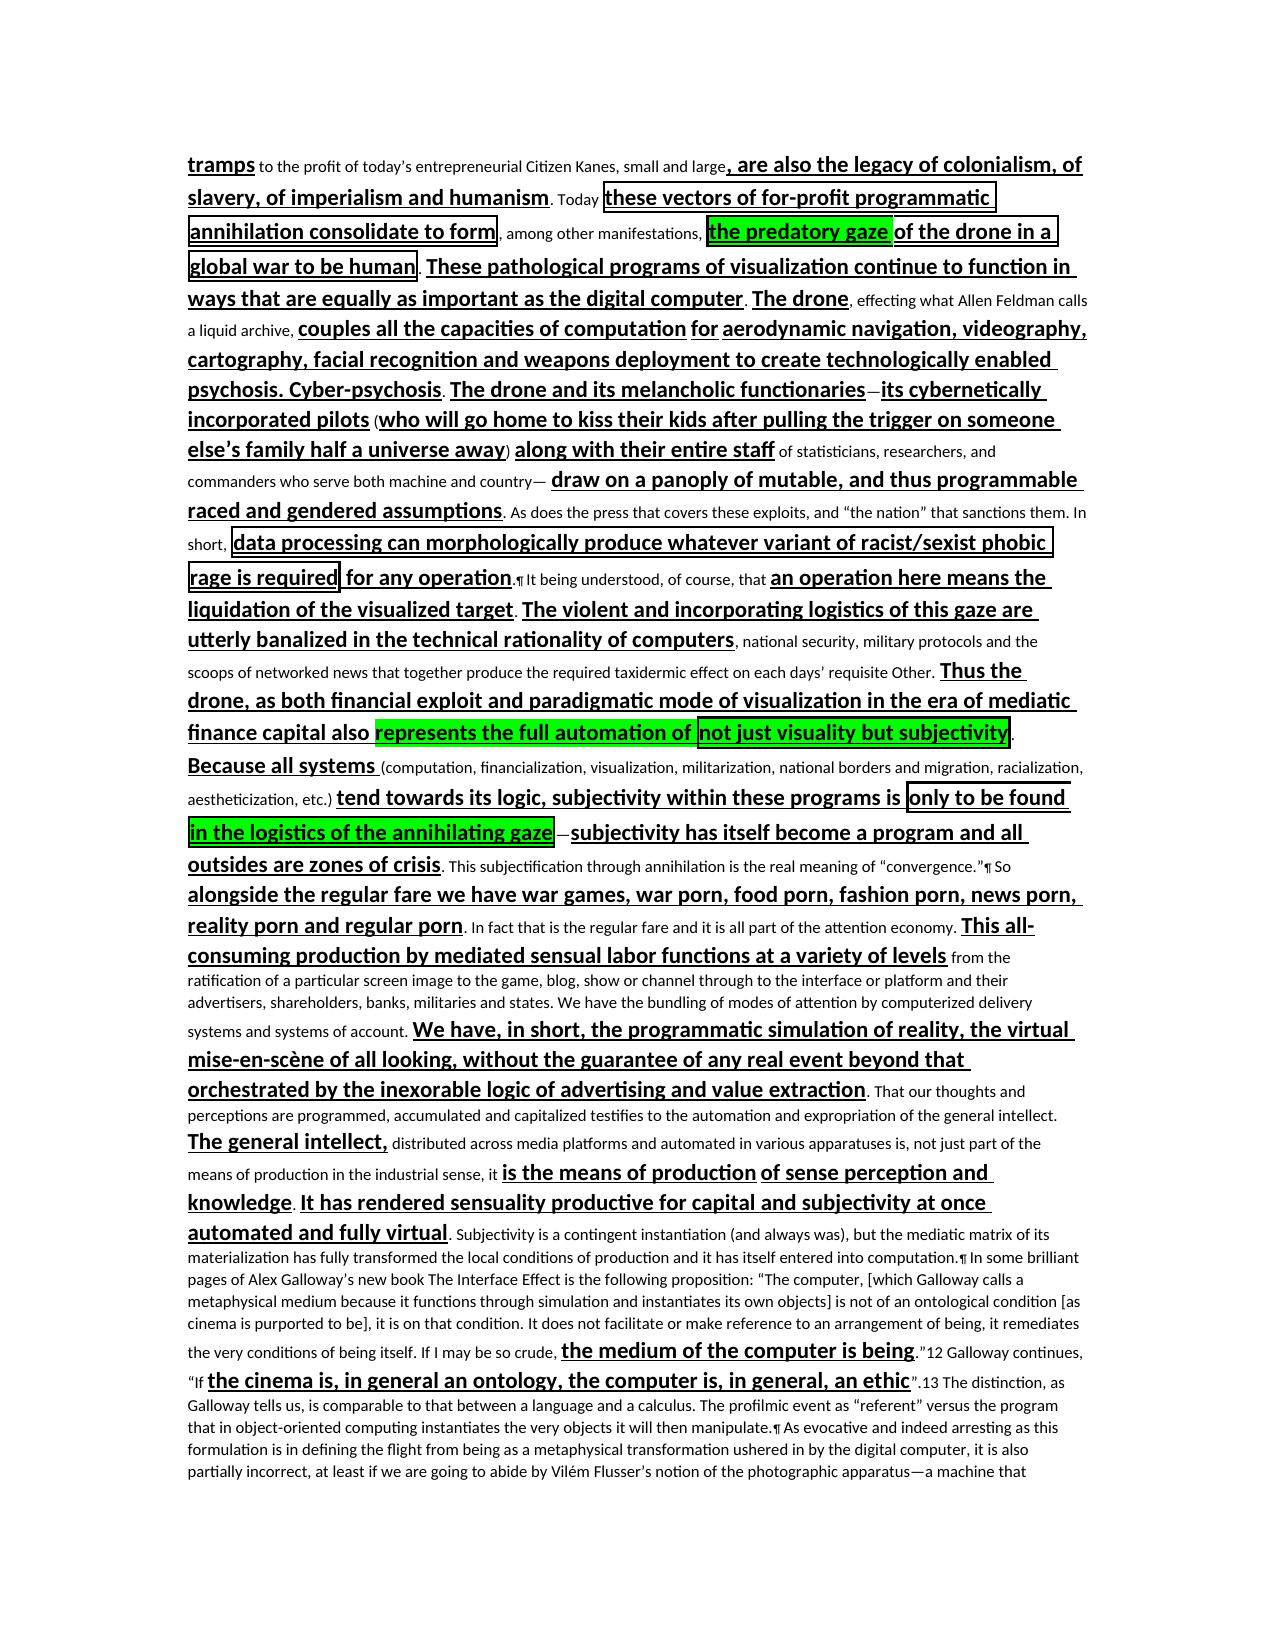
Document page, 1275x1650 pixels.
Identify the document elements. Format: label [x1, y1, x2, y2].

text [187, 150, 1087, 1482]
